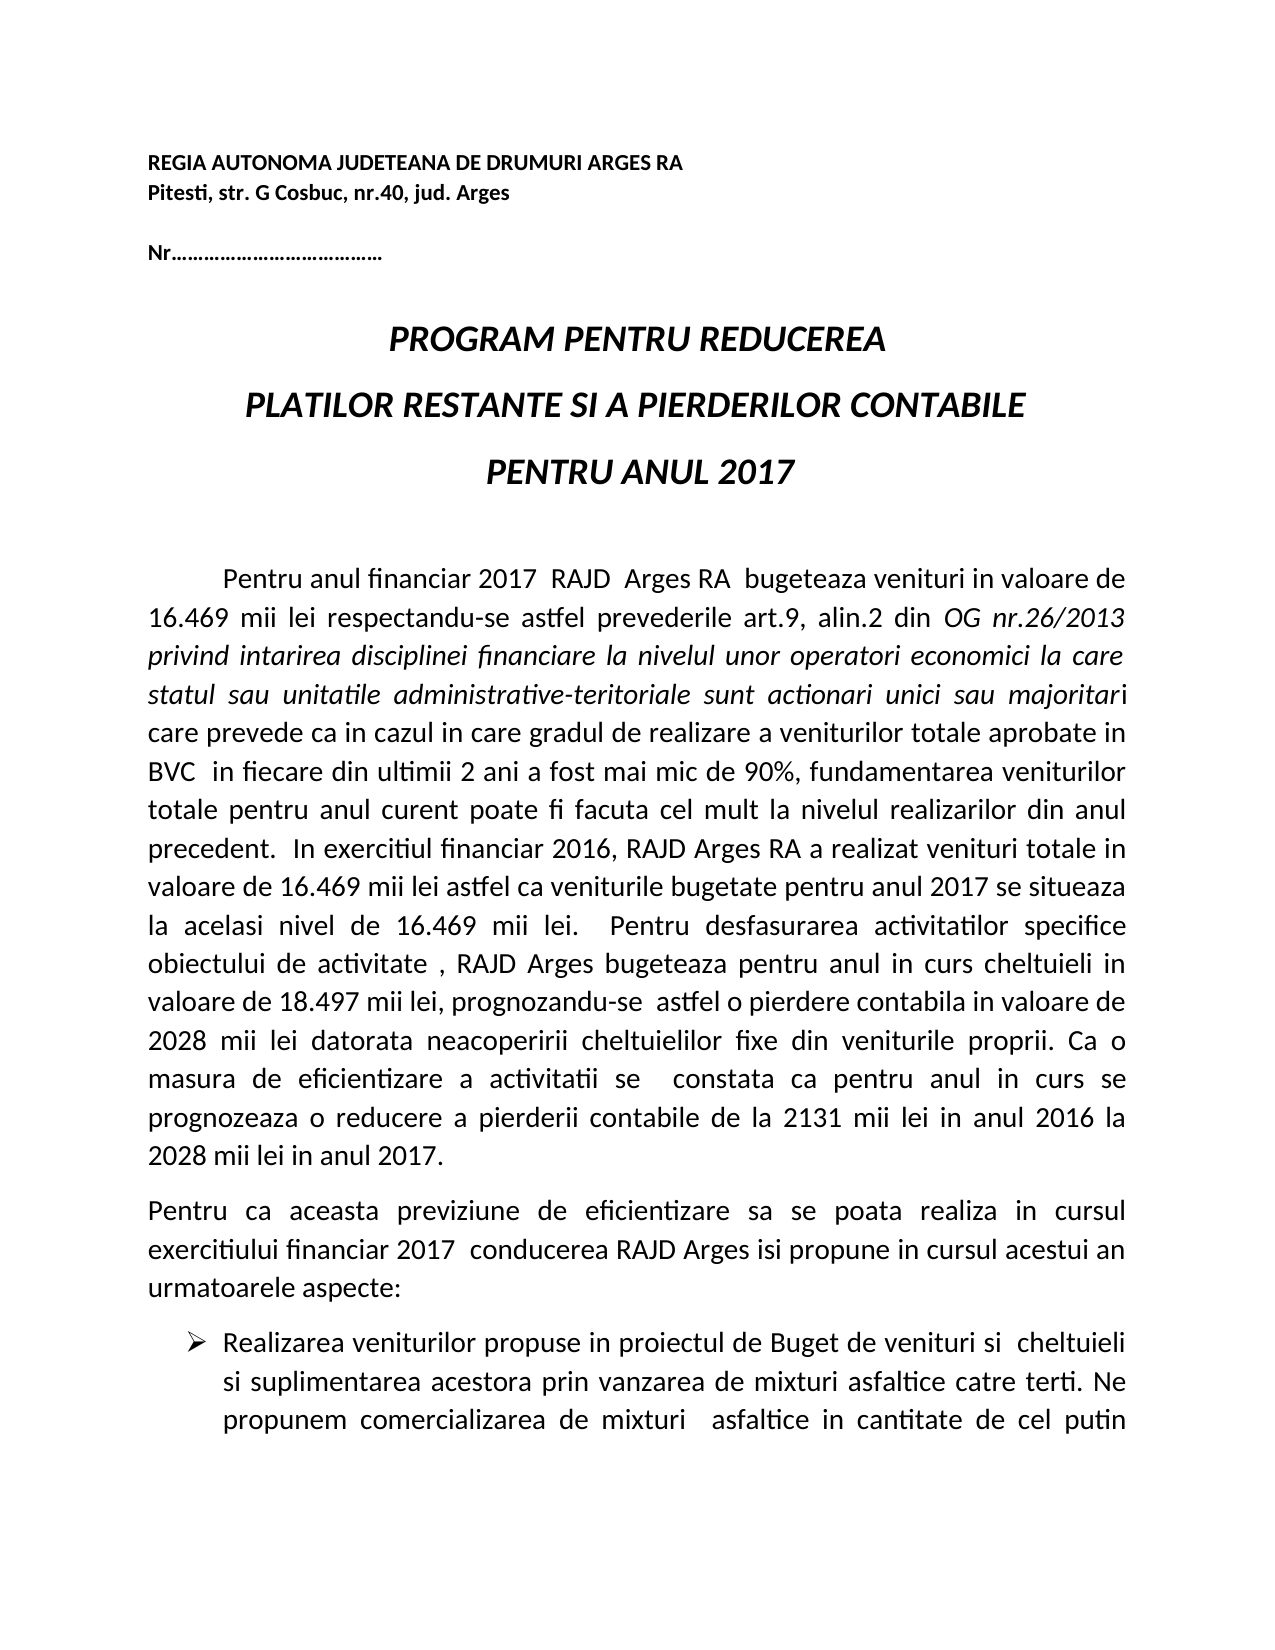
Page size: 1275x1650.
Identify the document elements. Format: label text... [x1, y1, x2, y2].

text Pitesti, str. G Cosbuc, nr.40, jud. Arges [148, 178, 1127, 206]
text REGIA AUTONOMA JUDETEANA DE DRUMURI ARGES RA [148, 148, 1127, 176]
text Nr………………………………… [148, 238, 1127, 266]
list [185, 1324, 1127, 1437]
text Pentru ca aceasta previziune de eficientizare sa se poata realiza in cursul exercitiului financiar 2017 conducerea RAJD Arges isi propune in cursul acestui an urmatoarele aspecte: [148, 1192, 1127, 1305]
text Pentru anul financiar 2017 RAJD Arges RA bugeteaza venituri in valoare de 16.469 mii lei respectandu-se astfel prevederile art.9, alin.2 din OG nr.26/2013 privind intarirea disciplinei financiare la nivelul unor operatori economici la care statul sau unitatile administrative-teritoriale sunt actionari unici sau majoritari care prevede ca in cazul in care gradul de realizare a veniturilor totale aprobate in BVC in fiecare din ultimii 2 ani a fost mai mic de 90%, fundamentarea veniturilor totale pentru anul curent poate fi facuta cel mult la nivelul realizarilor din anul precedent. In exercitiul financiar 2016, RAJD Arges RA a realizat venituri totale in valoare de 16.469 mii lei astfel ca veniturile bugetate pentru anul 2017 se situeaza la acelasi nivel de 16.469 mii lei. Pentru desfasurarea activitatilor specifice obiectului de activitate , RAJD Arges bugeteaza pentru anul in curs cheltuieli in valoare de 18.497 mii lei, prognozandu-se astfel o pierdere contabila in valoare de 2028 mii lei datorata neacoperirii cheltuielilor fixe din veniturile proprii. Ca o masura de eficientizare a activitatii se constata ca pentru anul in curs se prognozeaza o reducere a pierderii contabile de la 2131 mii lei in anul 2016 la 2028 mii lei in anul 2017. [148, 561, 1127, 1173]
text PLATILOR RESTANTE SI A PIERDERILOR CONTABILE [148, 381, 1127, 427]
text PROGRAM PENTRU REDUCEREA [148, 315, 1127, 361]
text PENTRU ANUL 2017 [148, 448, 1127, 493]
